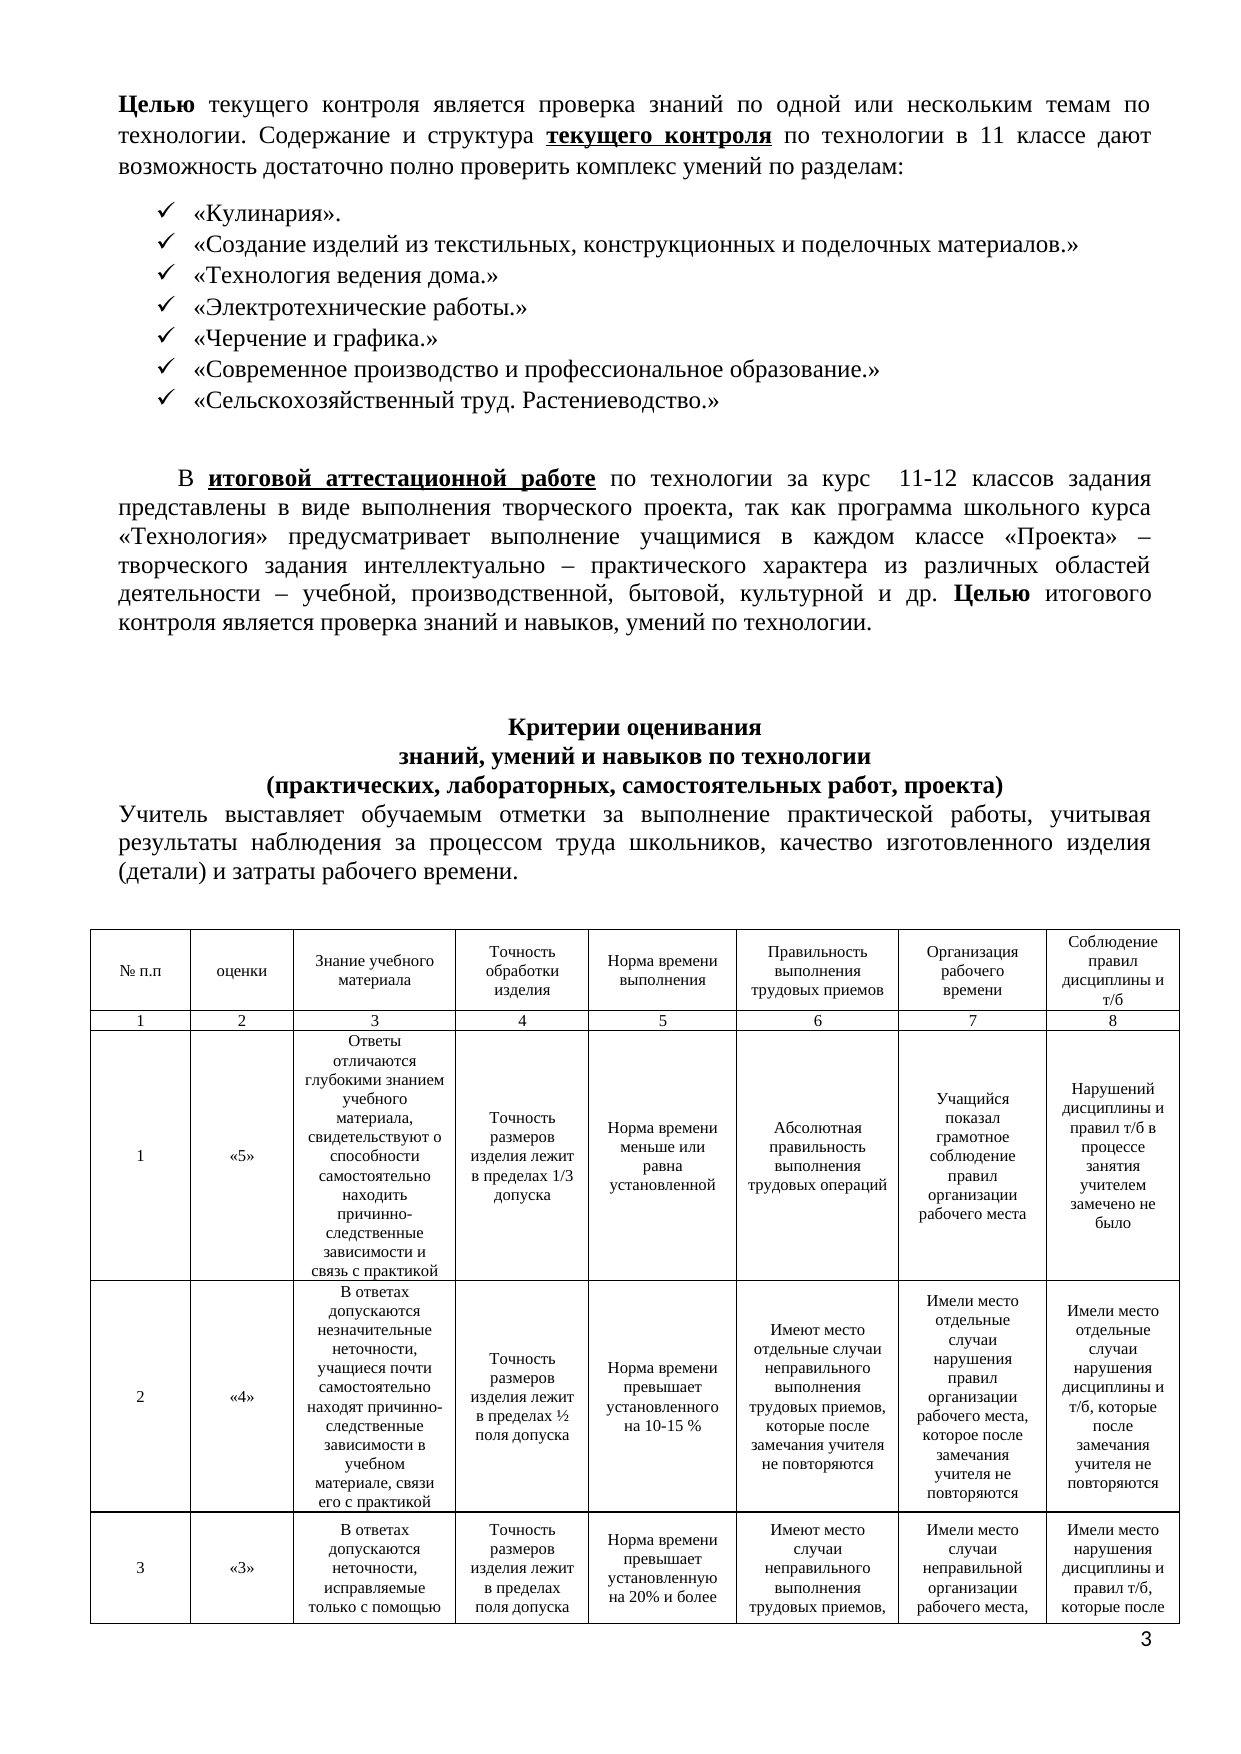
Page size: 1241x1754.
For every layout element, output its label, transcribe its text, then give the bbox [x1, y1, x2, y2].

table_header Соблюдение правил дисциплины и т/б [1047, 930, 1179, 1010]
list «Черчение и графика.» [156, 323, 1152, 351]
text знаний, умений и навыков по технологии [118, 741, 1152, 770]
text Целью текущего контроля является проверка знаний по одной или нескольким темам по технологии. Содержание и структура текущего контроля по технологии в 11 классе дают возможность достаточно полно проверить комплекс умений по разделам: [118, 89, 1152, 179]
table_cell Имеют место отдельные случаи неправильного выполнения трудовых приемов, которые после замечания учителя не повторяются [737, 1281, 898, 1511]
text Критерии оценивания [118, 712, 1152, 741]
text (практических, лабораторных, самостоятельных работ, проекта) [118, 770, 1152, 799]
table_cell 8 [1047, 1011, 1179, 1030]
table_cell 1 [91, 1031, 190, 1280]
table_cell Ответы отличаются глубокими знанием учебного материала, свидетельствуют о способности самостоятельно находить причинно-следственные зависимости и связь с практикой [294, 1031, 455, 1280]
table_cell Точность размеров изделия лежит в пределах 1/3 допуска [456, 1031, 588, 1280]
table_header оценки [191, 930, 293, 1010]
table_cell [294, 1513, 455, 1623]
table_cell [899, 1513, 1046, 1623]
table_cell Учащийся показал грамотное соблюдение правил организации рабочего места [899, 1031, 1046, 1280]
list «Кулинария». [156, 198, 1152, 227]
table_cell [1047, 1513, 1179, 1623]
table_cell Имели место отдельные случаи нарушения дисциплины и т/б, которые после замечания учителя не повторяются [1047, 1281, 1179, 1511]
table_cell 2 [91, 1281, 190, 1511]
table_header Норма времени выполнения [589, 930, 736, 1010]
table_cell 5 [589, 1011, 736, 1030]
table_header Правильность выполнения трудовых приемов [737, 930, 898, 1010]
list «Современное производство и профессиональное образование.» [156, 354, 1152, 382]
table_cell 3 [294, 1011, 455, 1030]
text Учитель выставляет обучаемым отметки за выполнение практической работы, учитывая результаты наблюдения за процессом труда школьников, качество изготовленного изделия (детали) и затраты рабочего времени. [118, 799, 1152, 885]
table_cell «4» [191, 1281, 293, 1511]
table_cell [589, 1513, 736, 1623]
table_cell Нарушений дисциплины и правил т/б в процессе занятия учителем замечено не было [1047, 1031, 1179, 1280]
table_cell «5» [191, 1031, 293, 1280]
list «Создание изделий из текстильных, конструкционных и поделочных материалов.» [156, 229, 1152, 258]
table_cell В ответах допускаются незначительные неточности, учащиеся почти самостоятельно находят причинно-следственные зависимости в учебном материале, связи его с практикой [294, 1281, 455, 1511]
table_header Организация рабочего времени [899, 930, 1046, 1010]
list «Технология ведения дома.» [156, 261, 1152, 289]
table_cell Норма времени превышает установленного на 10-15 % [589, 1281, 736, 1511]
table_cell 4 [456, 1011, 588, 1030]
table_header Знание учебного материала [294, 930, 455, 1010]
table_cell 3 [91, 1513, 190, 1623]
table_cell 7 [899, 1011, 1046, 1030]
table_header № п.п [91, 930, 190, 1010]
table_cell Абсолютная правильность выполнения трудовых операций [737, 1031, 898, 1280]
table_cell Имели место отдельные случаи нарушения правил организации рабочего места, которое после замечания учителя не повторяются [899, 1281, 1046, 1511]
table_header Точность обработки изделия [456, 930, 588, 1010]
table_cell 1 [91, 1011, 190, 1030]
list «Сельскохозяйственный труд. Растениеводство.» [156, 385, 1152, 413]
text В итоговой аттестационной работе по технологии за курс 11-12 классов задания представлены в виде выполнения творческого проекта, так как программа школьного курса «Технология» предусматривает выполнение учащимися в каждом классе «Проекта» – творческого задания интеллектуально – практического характера из различных областей деятельности – учебной, производственной, бытовой, культурной и др. Целью итогового контроля является проверка знаний и навыков, умений по технологии. [118, 463, 1152, 636]
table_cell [456, 1513, 588, 1623]
table_cell «3» [191, 1513, 293, 1623]
table_cell Точность размеров изделия лежит в пределах ½ поля допуска [456, 1281, 588, 1511]
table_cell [737, 1513, 898, 1623]
table_cell 2 [191, 1011, 293, 1030]
table_cell 6 [737, 1011, 898, 1030]
list «Электротехнические работы.» [156, 292, 1152, 320]
table_cell Норма времени меньше или равна установленной [589, 1031, 736, 1280]
